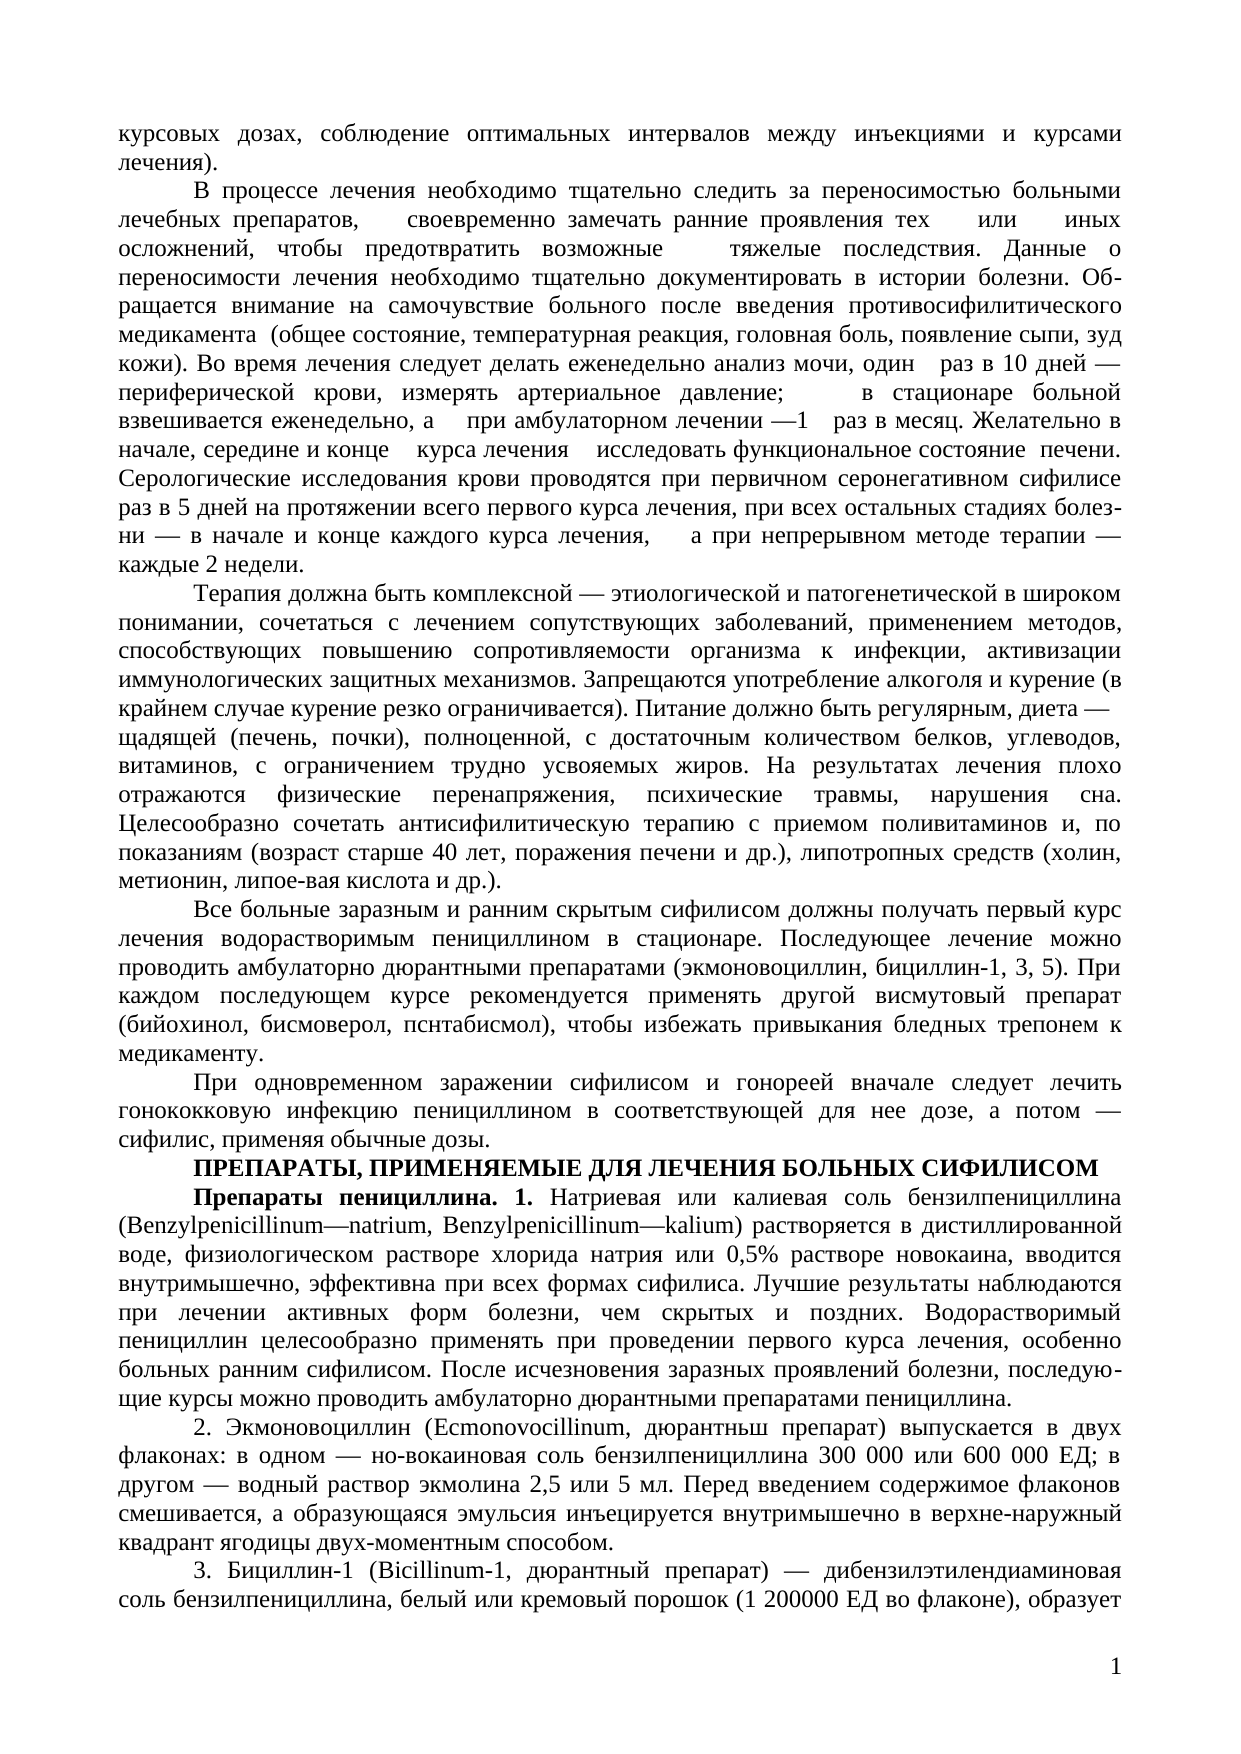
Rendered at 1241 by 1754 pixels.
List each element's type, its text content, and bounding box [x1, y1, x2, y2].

text Все больные заразным и ранним скрытым сифилисом должны получать первый курс лечения водорастворимым пенициллином в стационаре. Последующее лечение можно проводить амбулаторно дюрантными препаратами (экмоновоциллин, бициллин-1, 3, 5). При каждом последующем курсе рекомендуется применять другой висмутовый препарат (бийохинол, бисмоверол, пснтабисмол), чтобы избежать привыкания бледных трепонем к медикаменту. [118, 894, 1122, 1067]
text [118, 118, 1122, 176]
text При одновременном заражении сифилисом и гонореей вначале следует лечить гонококковую инфекцию пенициллином в соответствующей для нее дозе, а потом — сифилис, применяя обычные дозы. [118, 1067, 1122, 1153]
text Препараты пенициллина. 1. Натриевая или калиевая соль бензилпенициллина (Benzylpenicillinum—natrium, Benzylpenicillinum—kalium) растворяется в дистиллированной воде, физиологическом растворе хлорида натрия или 0,5% растворе новокаина, вводится внутримышечно, эффективна при всех формах сифилиса. Лучшие результаты наблюдаются при лечении активных форм болезни, чем скрытых и поздних. Водорастворимый пенициллин целесообразно применять при проведении первого курса лечения, особенно больных ранним сифилисом. После исчезновения заразных проявлений болезни, последующие курсы можно проводить амбулаторно дюрантными препаратами пенициллина. [118, 1182, 1122, 1412]
text Терапия должна быть комплексной — этиологической и патогенетической в широком понимании, сочетаться с лечением сопутствующих заболеваний, применением методов, способствующих повышению сопротивляемости организма к инфекции, активизации иммунологических защитных механизмов. Запрещаются употребление алкоголя и курение (в крайнем случае курение резко ограничивается). Питание должно быть регулярным, диета — [118, 578, 1122, 722]
text В процессе лечения необходимо тщательно следить за переносимостью больными лечебных препаратов, своевременно замечать ранние проявления тех или иных осложнений, чтобы предотвратить возможные тяжелые последствия. Данные о переносимости лечения необходимо тщательно документировать в истории болезни. Обращается внимание на самочувствие больного после введения противосифилитического медикамента (общее состояние, температурная реакция, головная боль, появление сыпи, зуд кожи). Во время лечения следует делать еженедельно анализ мочи, один раз в 10 дней — периферической крови, измерять артериальное давление; в стационаре больной взвешивается еженедельно, а при амбулаторном лечении —1 раз в месяц. Желательно в начале, середине и конце курса лечения исследовать функциональное состояние печени. Серологические исследования крови проводятся при первичном серонегативном сифилисе раз в 5 дней на протяжении всего первого курса лечения, при всех остальных стадиях болезни — в начале и конце каждого курса лечения, а при непрерывном методе терапии — каждые 2 недели. [118, 176, 1122, 578]
text ПРЕПАРАТЫ, ПРИМЕНЯЕМЫЕ ДЛЯ ЛЕЧЕНИЯ БОЛЬНЫХ СИФИЛИСОМ [118, 1153, 1122, 1182]
text щадящей (печень, почки), полноценной, с достаточным количеством белков, углеводов, витаминов, с ограничением трудно усвояемых жиров. На результатах лечения плохо отражаются физические перенапряжения, психические травмы, нарушения сна. Целесообразно сочетать антисифилитическую терапию с приемом поливитаминов и, по показаниям (возраст старше 40 лет, поражения печени и др.), липотропных средств (холин, метионин, липое-вая кислота и др.). [118, 722, 1122, 894]
text 2. Экмоновоциллин (Ecmonovocillinum, дюрантньш препарат) выпускается в двух флаконах: в одном — но-вокаиновая соль бензилпенициллина 300 000 или 600 000 ЕД; в другом — водный раствор экмолина 2,5 или 5 мл. Перед введением содержимое флаконов смешивается, а образующаяся эмульсия инъецируется внутримышечно в верхне-наружный квадрант ягодицы двух-моментным способом. [118, 1412, 1122, 1556]
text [118, 1556, 1122, 1613]
